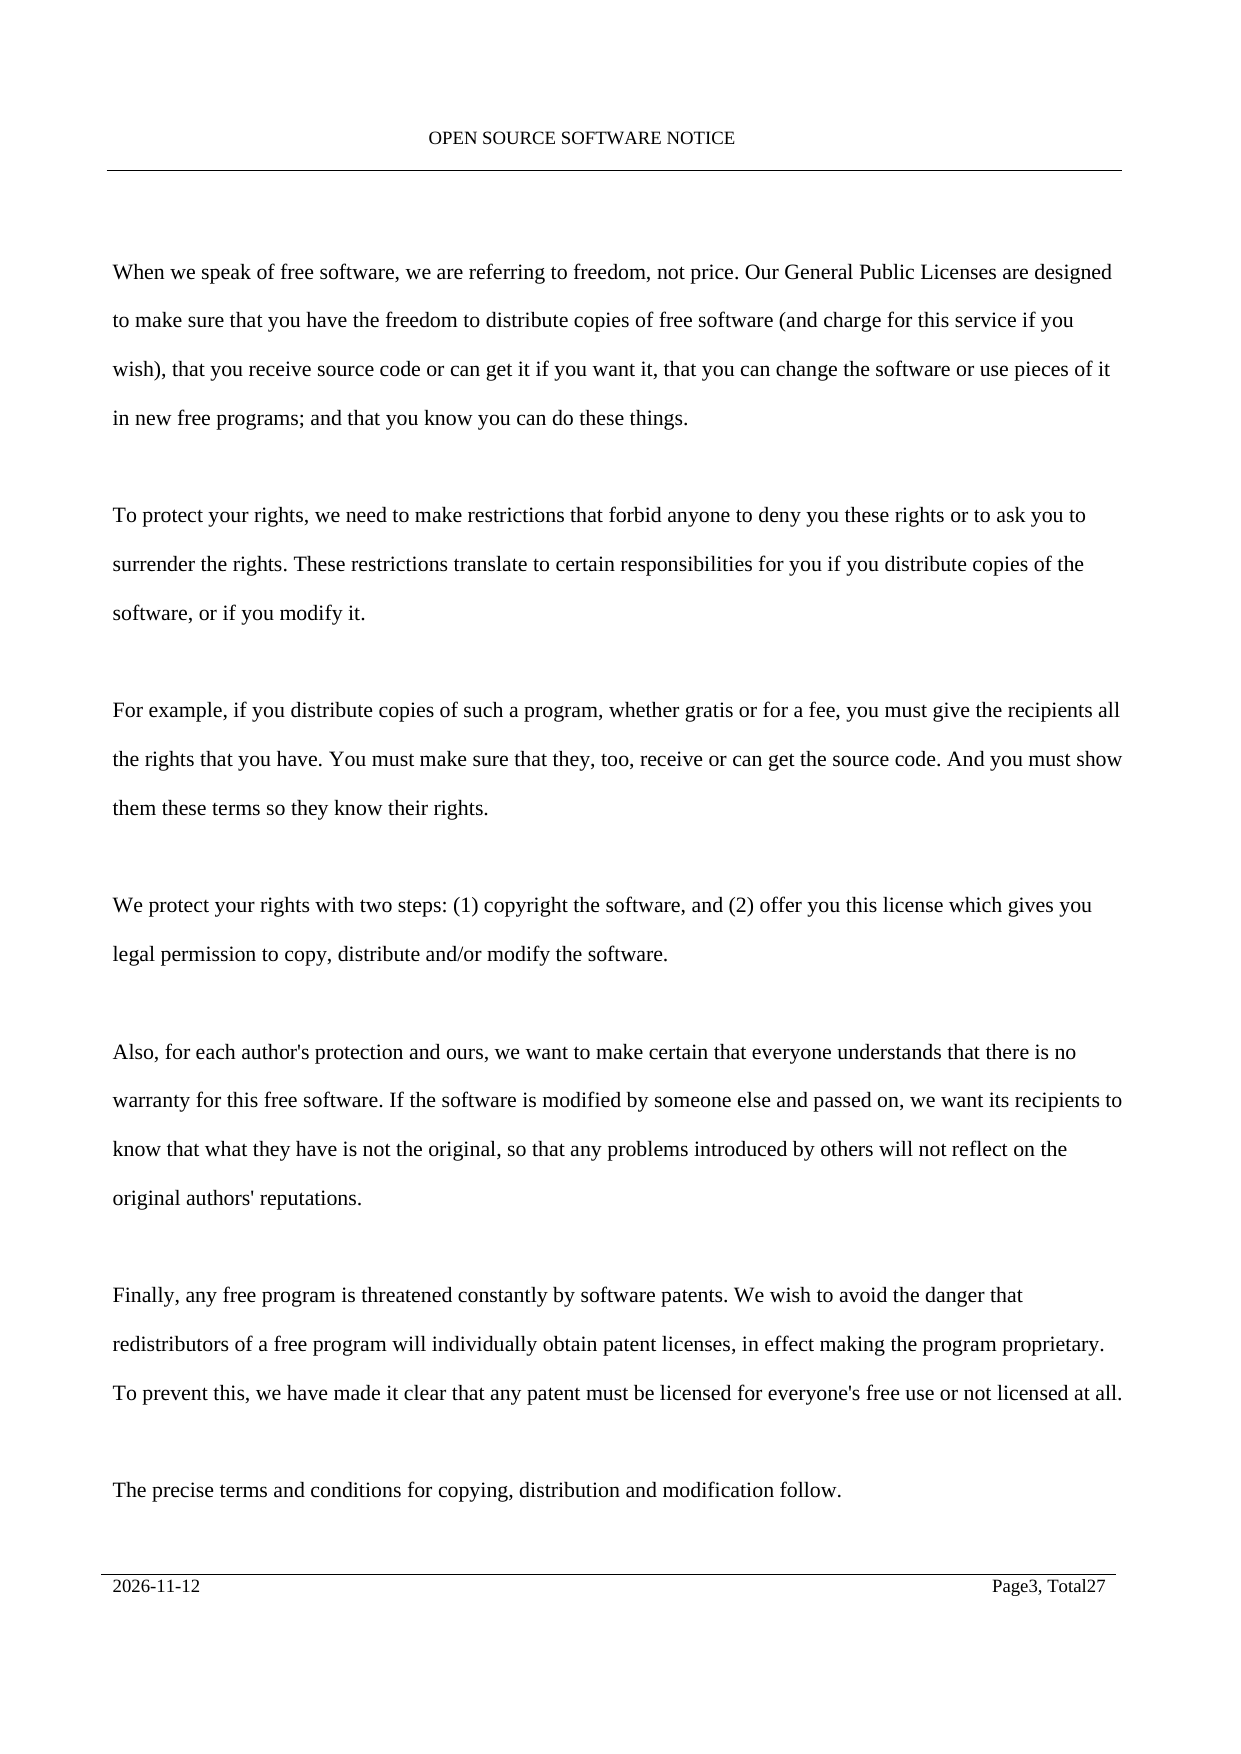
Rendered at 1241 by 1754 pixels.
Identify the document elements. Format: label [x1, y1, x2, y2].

text [112, 206, 1128, 1506]
